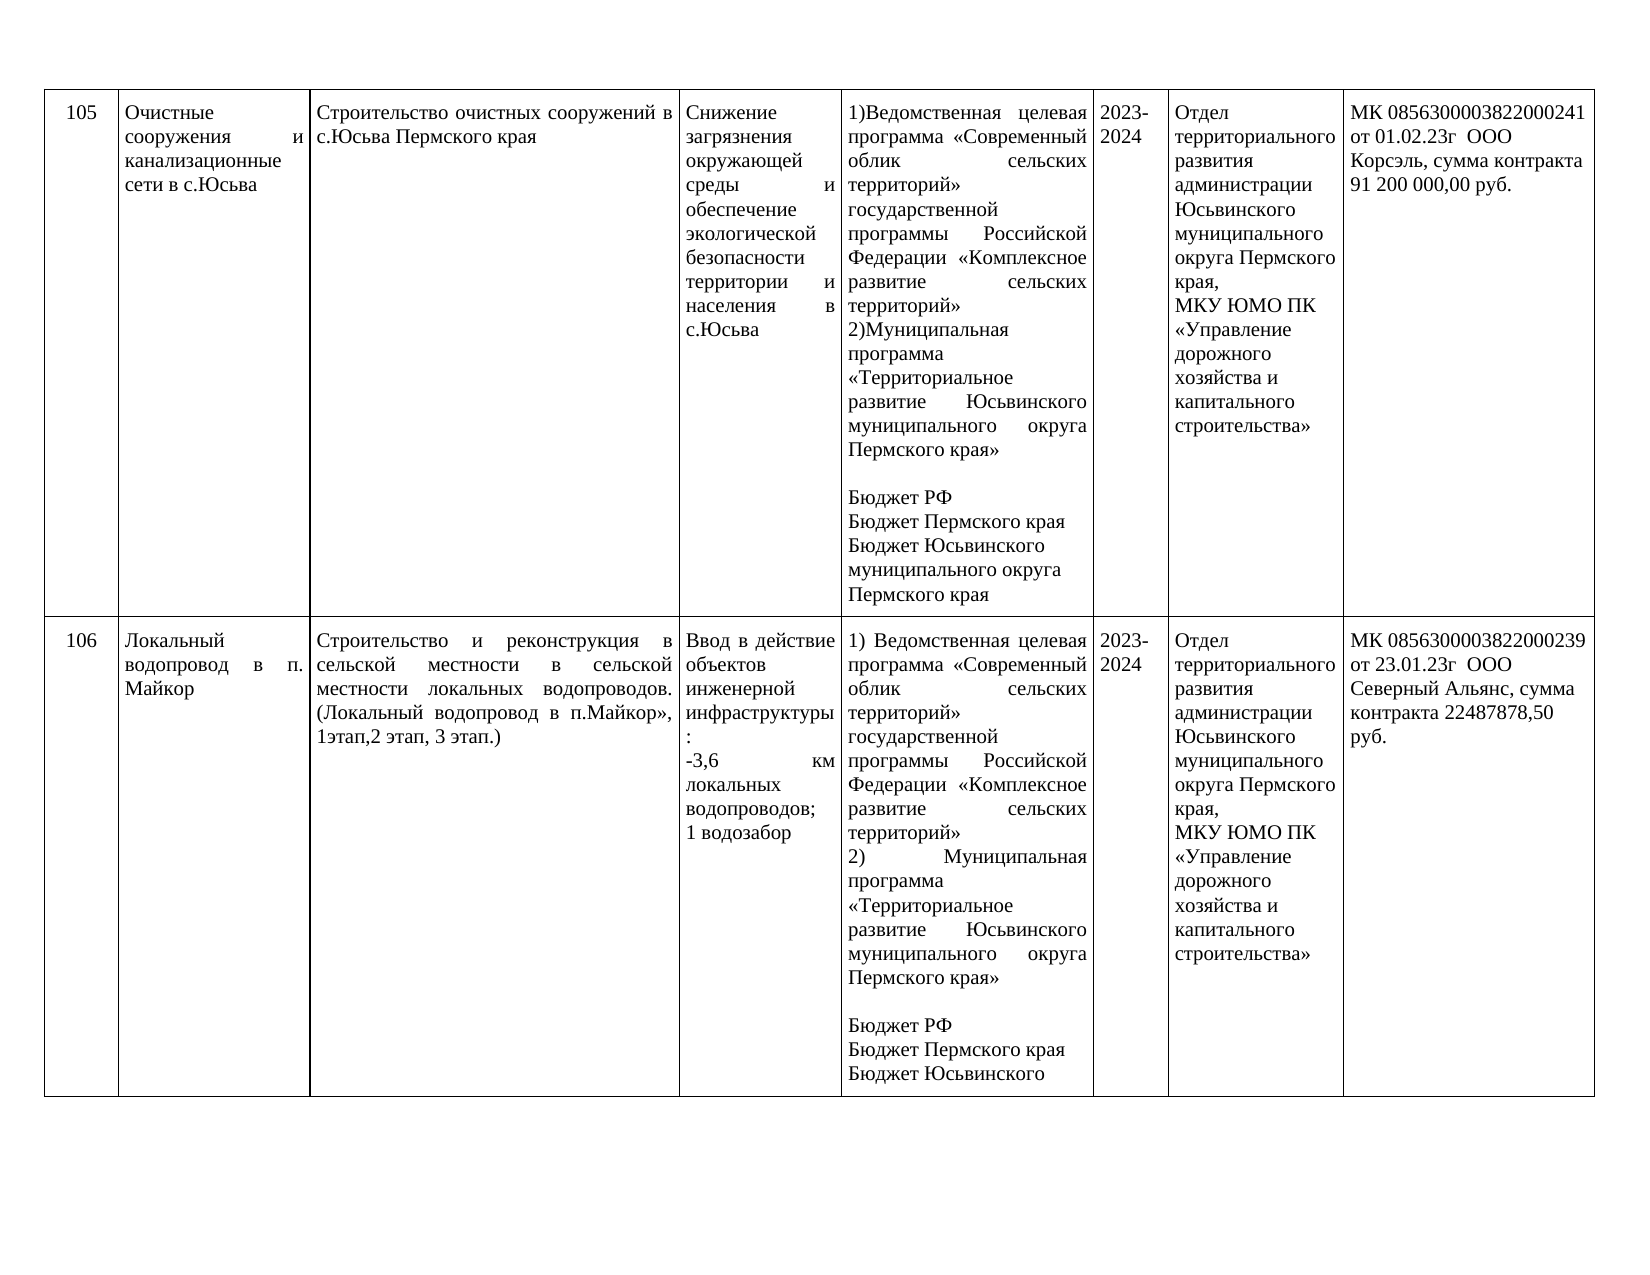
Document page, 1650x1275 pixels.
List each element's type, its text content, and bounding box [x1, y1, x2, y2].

table_cell Очистные сооружения и канализационные сети в с.Юсьва [119, 90, 309, 616]
table_cell Снижение загрязнения окружающей среды и обеспечение экологической безопасности территории и населения в с.Юсьва [680, 90, 841, 616]
table_cell 105 [45, 90, 118, 616]
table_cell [1169, 617, 1343, 1096]
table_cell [842, 617, 1093, 1096]
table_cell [119, 617, 309, 1096]
table_cell 2023-2024 [1094, 90, 1168, 616]
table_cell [311, 617, 679, 1096]
table_cell 2023-2024 [1094, 617, 1168, 1096]
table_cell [680, 617, 841, 1096]
table_cell МК 0856300003822000241 от 01.02.23г ООО Корсэль, сумма контракта 91 200 000,00 руб. [1344, 90, 1594, 616]
table_cell Строительство очистных сооружений в с.Юсьва Пермского края [311, 90, 679, 616]
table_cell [1344, 617, 1594, 1096]
table_cell 106 [45, 617, 118, 1096]
